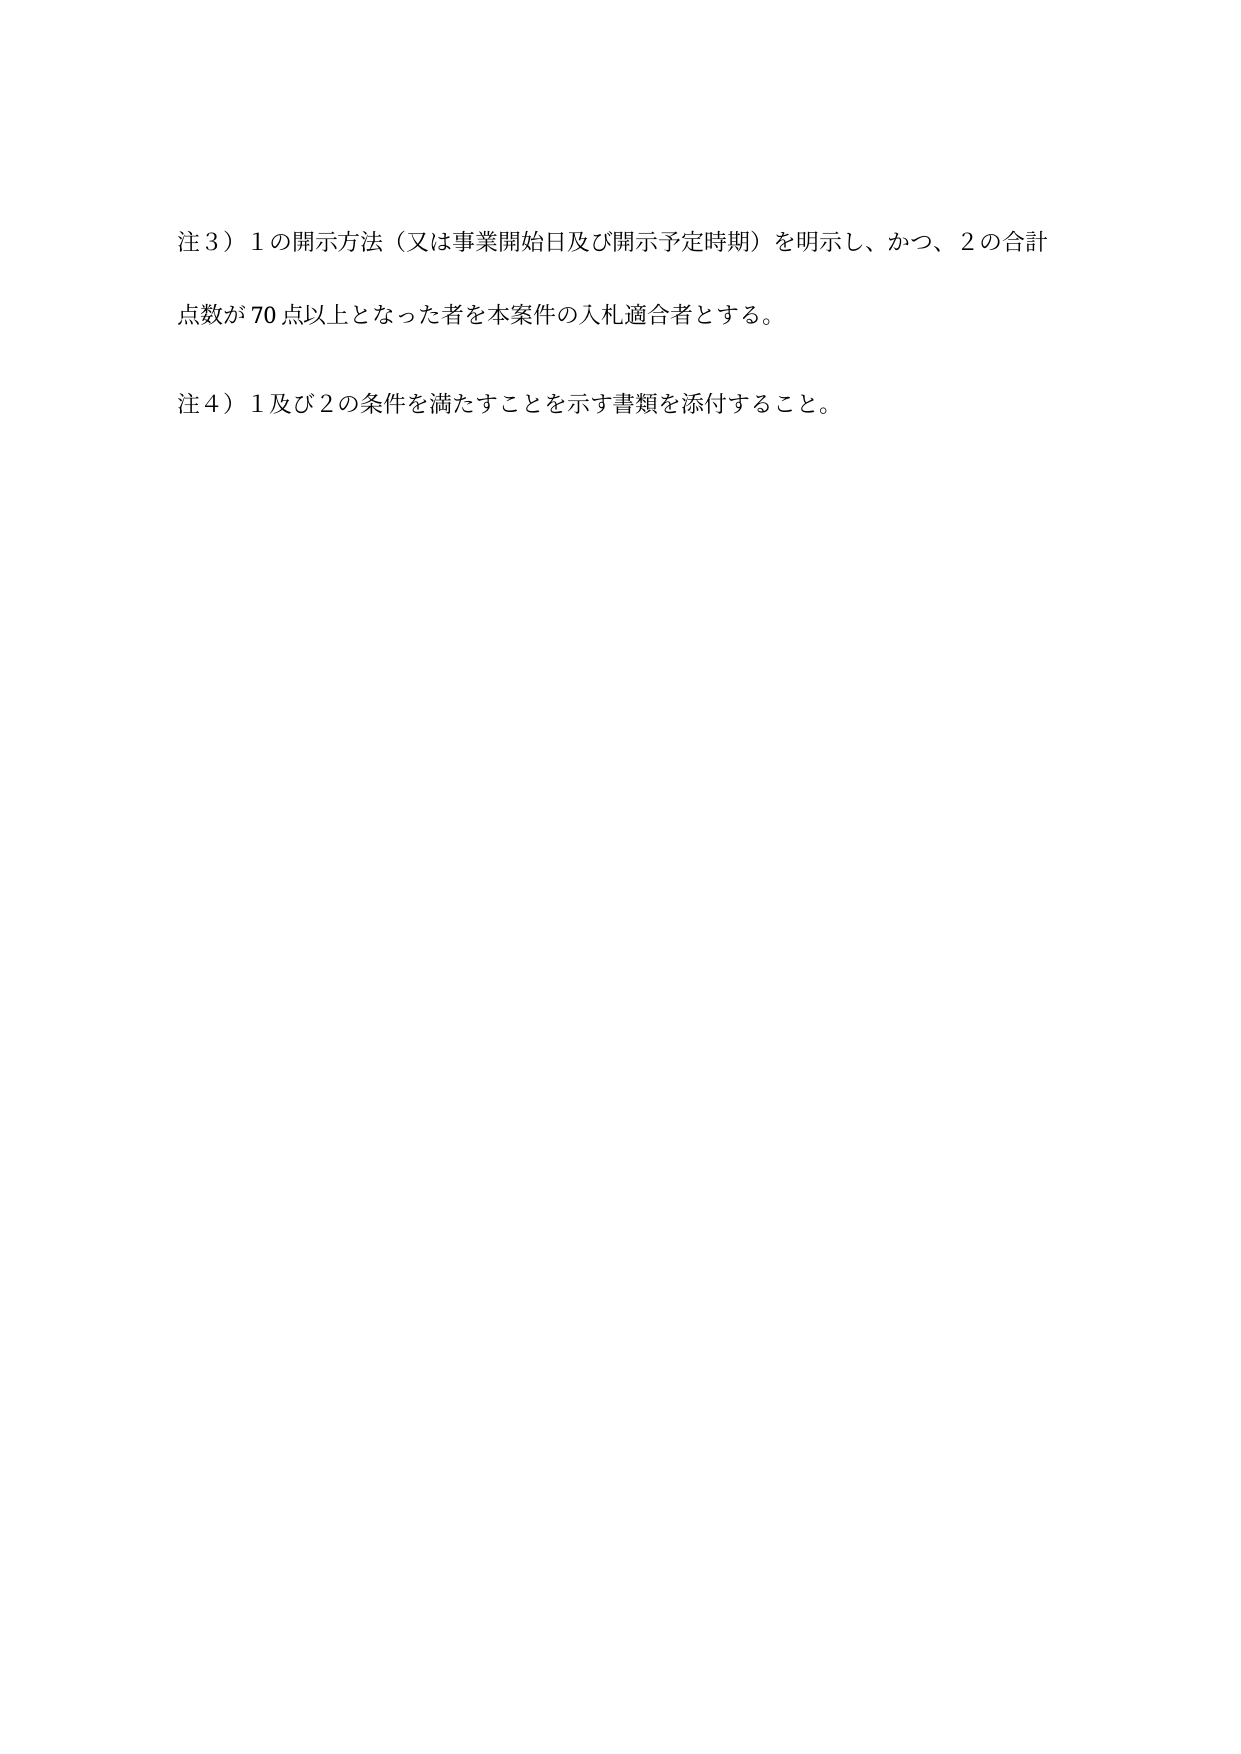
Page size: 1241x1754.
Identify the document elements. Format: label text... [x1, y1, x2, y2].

text 注３）１の開示方法（又は事業開始日及び開示予定時期）を明示し、かつ、２の合計点数が70点以上となった者を本案件の入札適合者とする。 [177, 209, 1063, 345]
text 注４）１及び２の条件を満たすことを示す書類を添付すること。 [177, 371, 1063, 434]
